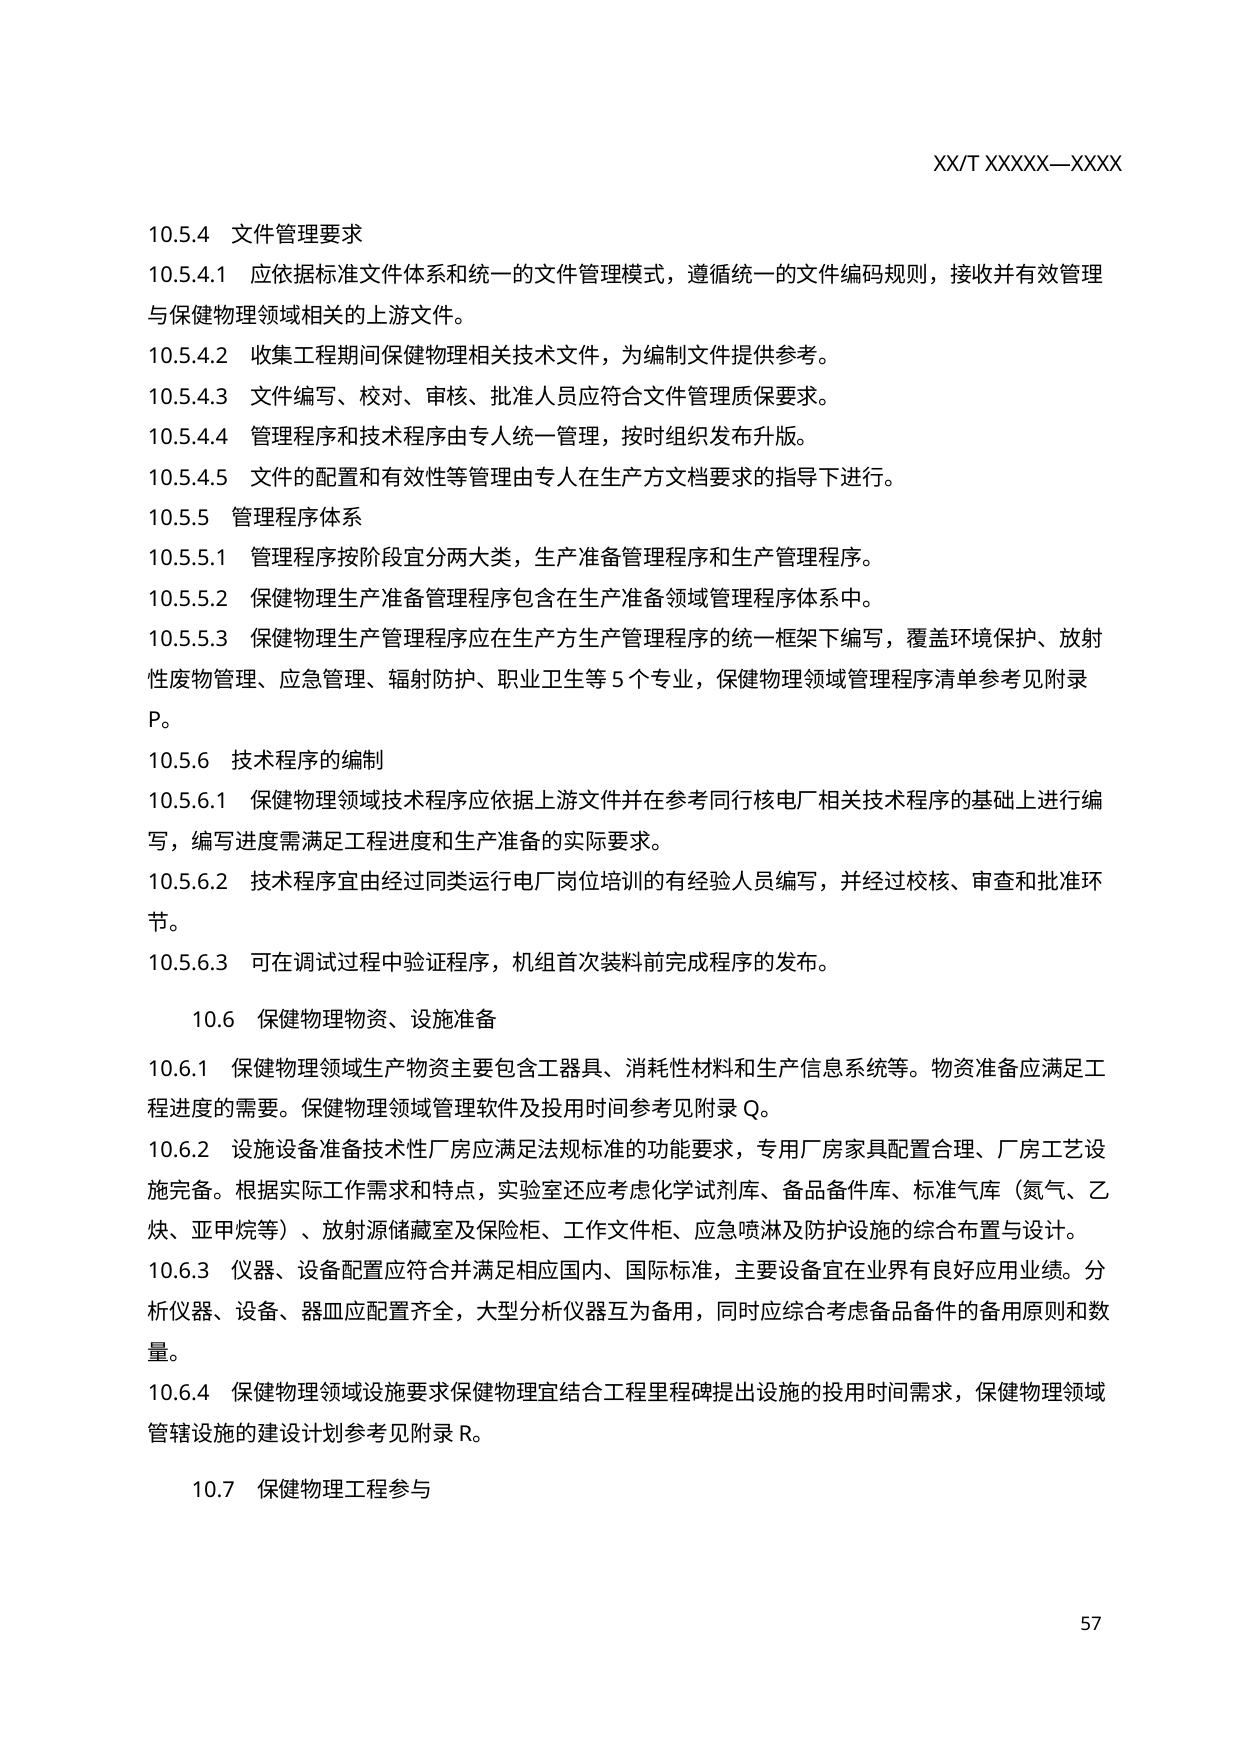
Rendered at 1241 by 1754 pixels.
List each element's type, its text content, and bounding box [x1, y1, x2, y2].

list 文件编写、校对、审核、批准人员应符合文件管理质保要求。 [148, 378, 1122, 411]
list 管理程序按阶段宜分两大类，生产准备管理程序和生产管理程序。 [148, 540, 1122, 573]
text 保健物理物资、设施准备 [148, 1002, 1122, 1034]
list 应依据标准文件体系和统一的文件管理模式，遵循统一的文件编码规则，接收并有效管理与保健物理领域相关的上游文件。 [148, 257, 1122, 330]
text 管理程序体系 [148, 500, 1122, 532]
text 保健物理工程参与 [148, 1472, 1122, 1505]
text 设施设备准备技术性厂房应满足法规标准的功能要求，专用厂房家具配置合理、厂房工艺设施完备。根据实际工作需求和特点，实验室还应考虑化学试剂库、备品备件库、标准气库（氮气、乙炔、亚甲烷等）、放射源储藏室及保险柜、工作文件柜、应急喷淋及防护设施的综合布置与设计。 [148, 1132, 1122, 1245]
list 管理程序和技术程序由专人统一管理，按时组织发布升版。 [148, 419, 1122, 451]
list 技术程序宜由经过同类运行电厂岗位培训的有经验人员编写，并经过校核、审查和批准环节。 [148, 864, 1122, 937]
text 仪器、设备配置应符合并满足相应国内、国际标准，主要设备宜在业界有良好应用业绩。分析仪器、设备、器皿应配置齐全，大型分析仪器互为备用，同时应综合考虑备品备件的备用原则和数量。 [148, 1253, 1122, 1367]
list 收集工程期间保健物理相关技术文件，为编制文件提供参考。 [148, 338, 1122, 371]
list 可在调试过程中验证程序，机组首次装料前完成程序的发布。 [148, 945, 1122, 978]
list 保健物理生产管理程序应在生产方生产管理程序的统一框架下编写，覆盖环境保护、放射性废物管理、应急管理、辐射防护、职业卫生等5个专业，保健物理领域管理程序清单参考见附录P。 [148, 621, 1122, 735]
list 保健物理领域技术程序应依据上游文件并在参考同行核电厂相关技术程序的基础上进行编写，编写进度需满足工程进度和生产准备的实际要求。 [148, 783, 1122, 856]
text 保健物理领域生产物资主要包含工器具、消耗性材料和生产信息系统等。物资准备应满足工程进度的需要。保健物理领域管理软件及投用时间参考见附录Q。 [148, 1051, 1122, 1124]
text 保健物理领域设施要求保健物理宜结合工程里程碑提出设施的投用时间需求，保健物理领域管辖设施的建设计划参考见附录R。 [148, 1375, 1122, 1448]
list 保健物理生产准备管理程序包含在生产准备领域管理程序体系中。 [148, 581, 1122, 613]
text 技术程序的编制 [148, 743, 1122, 775]
text 文件管理要求 [148, 217, 1122, 249]
list 文件的配置和有效性等管理由专人在生产方文档要求的指导下进行。 [148, 459, 1122, 492]
